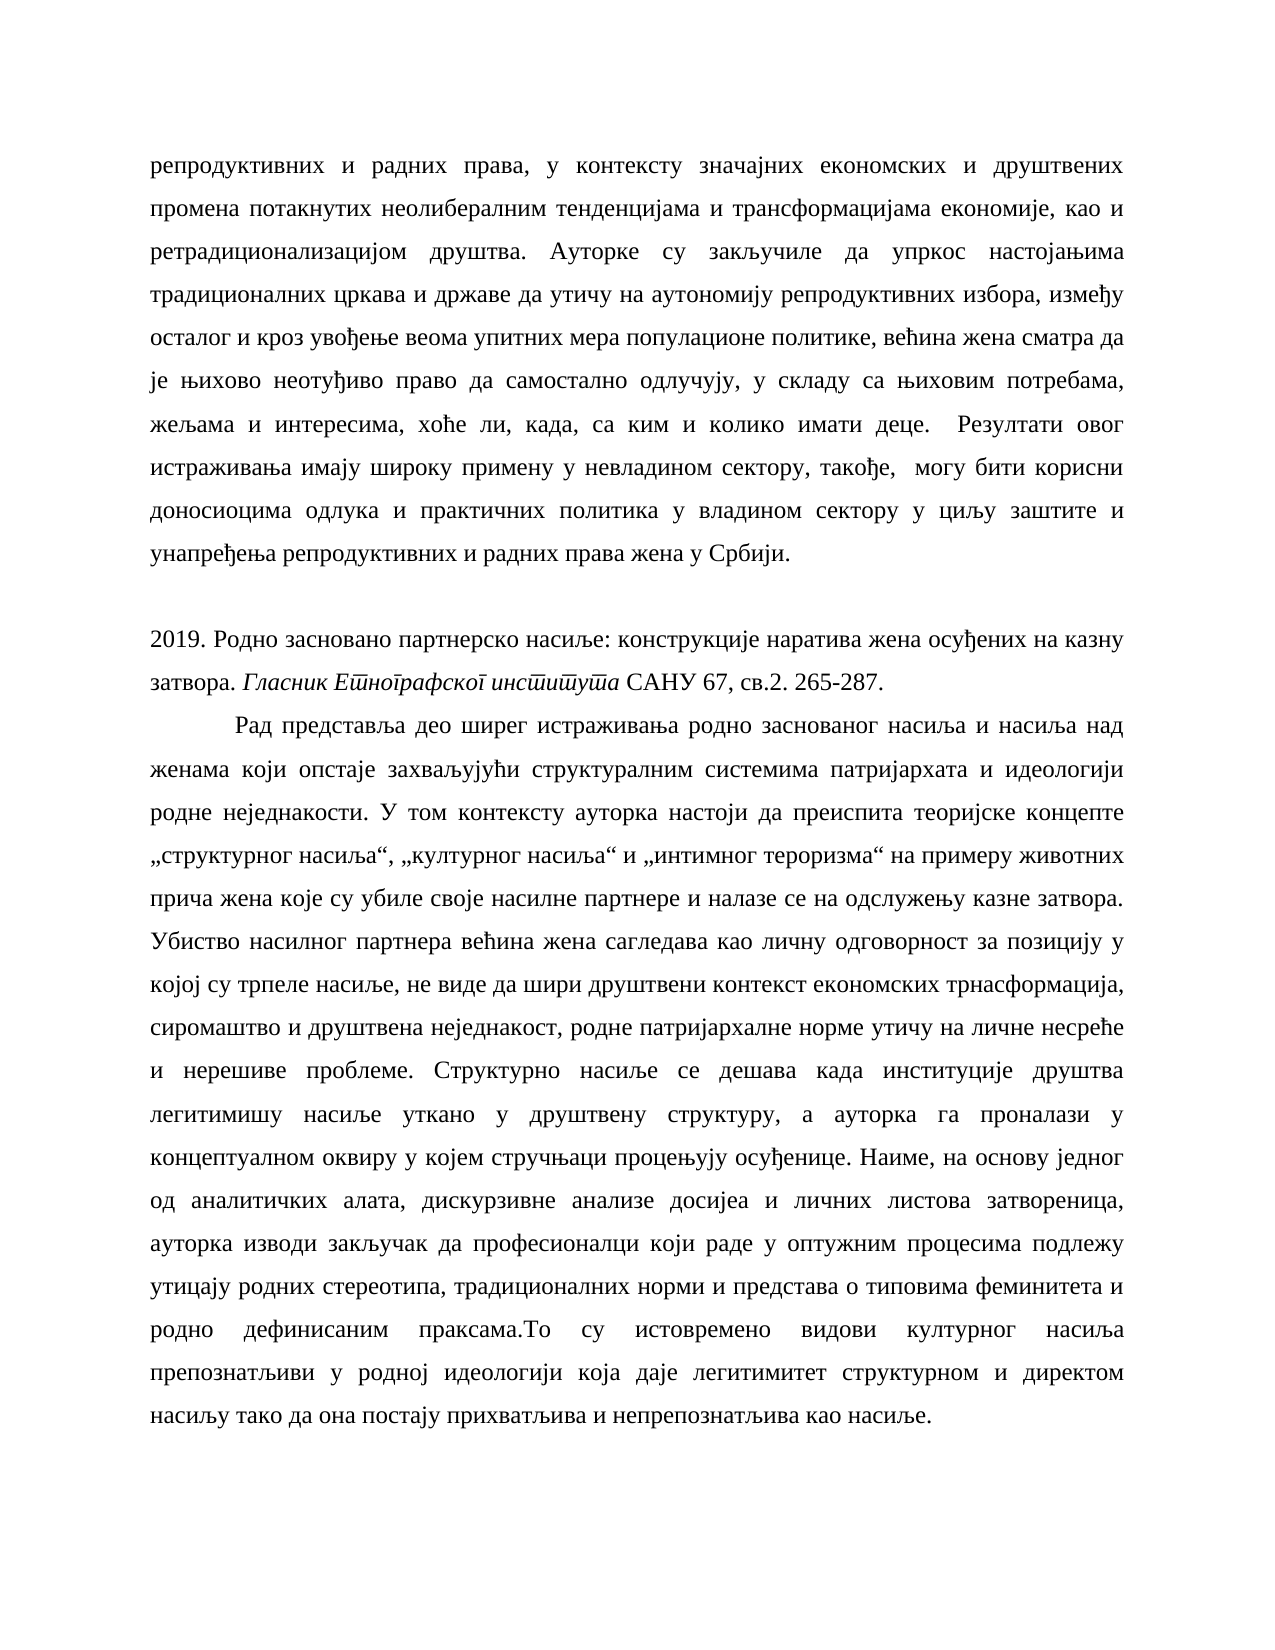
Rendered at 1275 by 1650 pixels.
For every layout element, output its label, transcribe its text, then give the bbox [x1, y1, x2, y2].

text 2019. Родно засновано партнерско насиље: конструкције наратива жена осуђених на казну затвора. Гласник Етнографског института САНУ 67, св.2. 265-287. [150, 624, 1125, 696]
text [150, 150, 1125, 567]
text Рад представља део ширег истраживања родно заснованог насиља и насиља над женама који опстаје захваљујући структуралним системима патријархата и идеологији родне неједнакости. У том контексту ауторка настоји да преиспита теоријске концепте „структурног насиља“, „културног насиља“ и „интимног тероризма“ на примеру животних прича жена које су убиле своје насилне партнере и налазе се на одслужењу казне затвора. Убиство насилног партнера већина жена сагледава као личну одговорност за позицију у којој су трпеле насиље, не виде да шири друштвени контекст економских трнасформација, сиромаштво и друштвена неједнакост, родне патријархалне норме утичу на личне несреће и нерешиве проблеме. Структурно насиље се дешава када институције друштва легитимишу насиље уткано у друштвену структуру, а ауторка га проналази у концептуалном оквиру у којем стручњаци процењују осуђенице. Наиме, на основу једног од аналитичких алата, дискурзивне анализе досијеа и личних листова затвореница, ауторка изводи закључак да професионалци који раде у оптужним процесима подлежу утицају родних стереотипа, традиционалних норми и представа о типовима феминитета и родно дефинисаним праксама.То су истовремено видови културног насиља препознатљиви у родној идеологији која даје легитимитет структурном и директом насиљу тако да она постају прихватљива и непрепознатљива као насиље. [150, 711, 1125, 1429]
